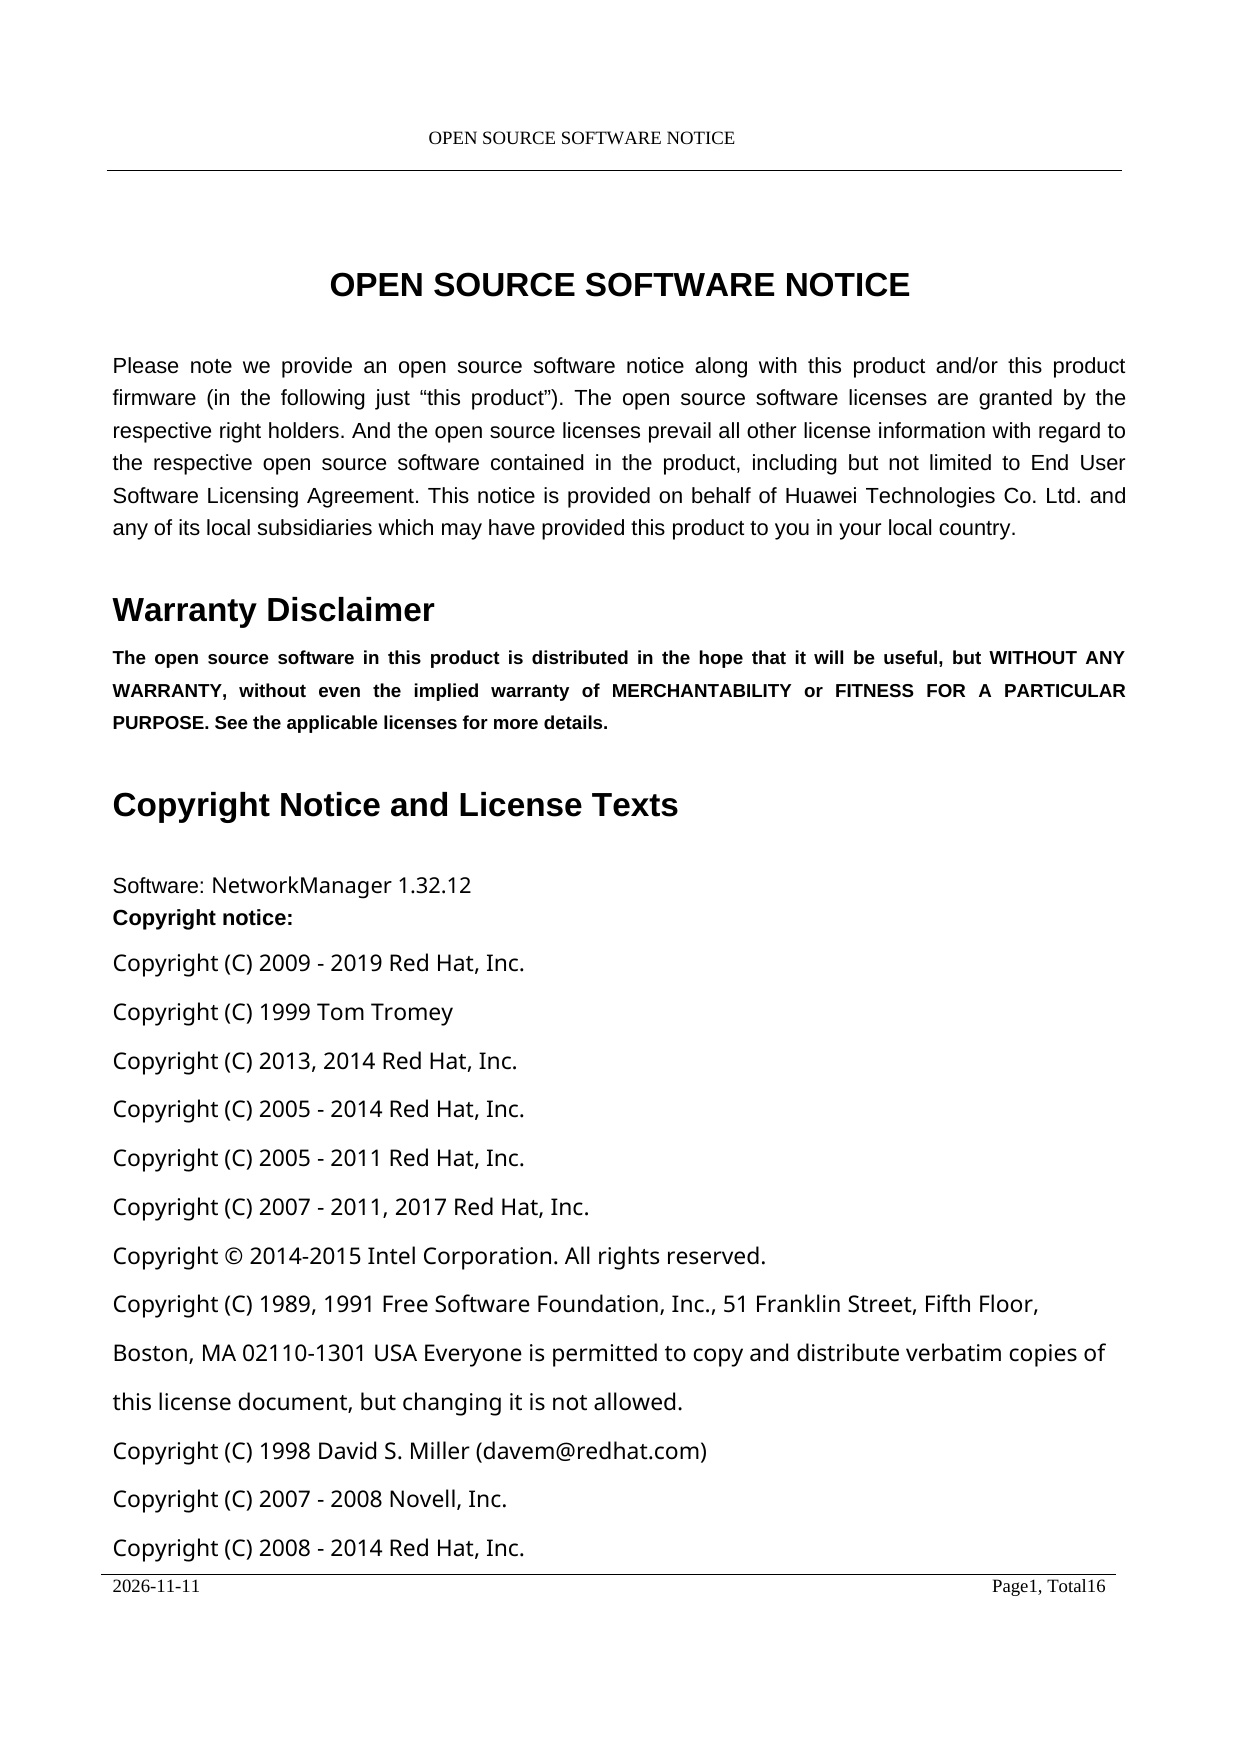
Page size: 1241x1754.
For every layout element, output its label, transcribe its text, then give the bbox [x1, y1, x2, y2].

text OPEN SOURCE SOFTWARE NOTICE [112, 251, 1128, 316]
text Software: NetworkManager 1.32.12 [112, 869, 1128, 901]
text The open source software in this product is distributed in the hope that it will be useful, but WITHOUT ANY WARRANTY, without even the implied warranty of MERCHANTABILITY or FITNESS FOR A PARTICULAR PURPOSE. See the applicable licenses for more details. [112, 641, 1128, 739]
text Copyright Notice and License Texts [112, 771, 1128, 836]
text Warranty Disclaimer [112, 576, 1128, 641]
text Copyright notice: [112, 901, 1128, 934]
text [112, 947, 1128, 1564]
text Please note we provide an open source software notice along with this product and/or this product firmware (in the following just “this product”). The open source software licenses are granted by the respective right holders. And the open source licenses prevail all other license information with regard to the respective open source software contained in the product, including but not limited to End User Software Licensing Agreement. This notice is provided on behalf of Huawei Technologies Co. Ltd. and any of its local subsidiaries which may have provided this product to you in your local country. [112, 349, 1128, 544]
